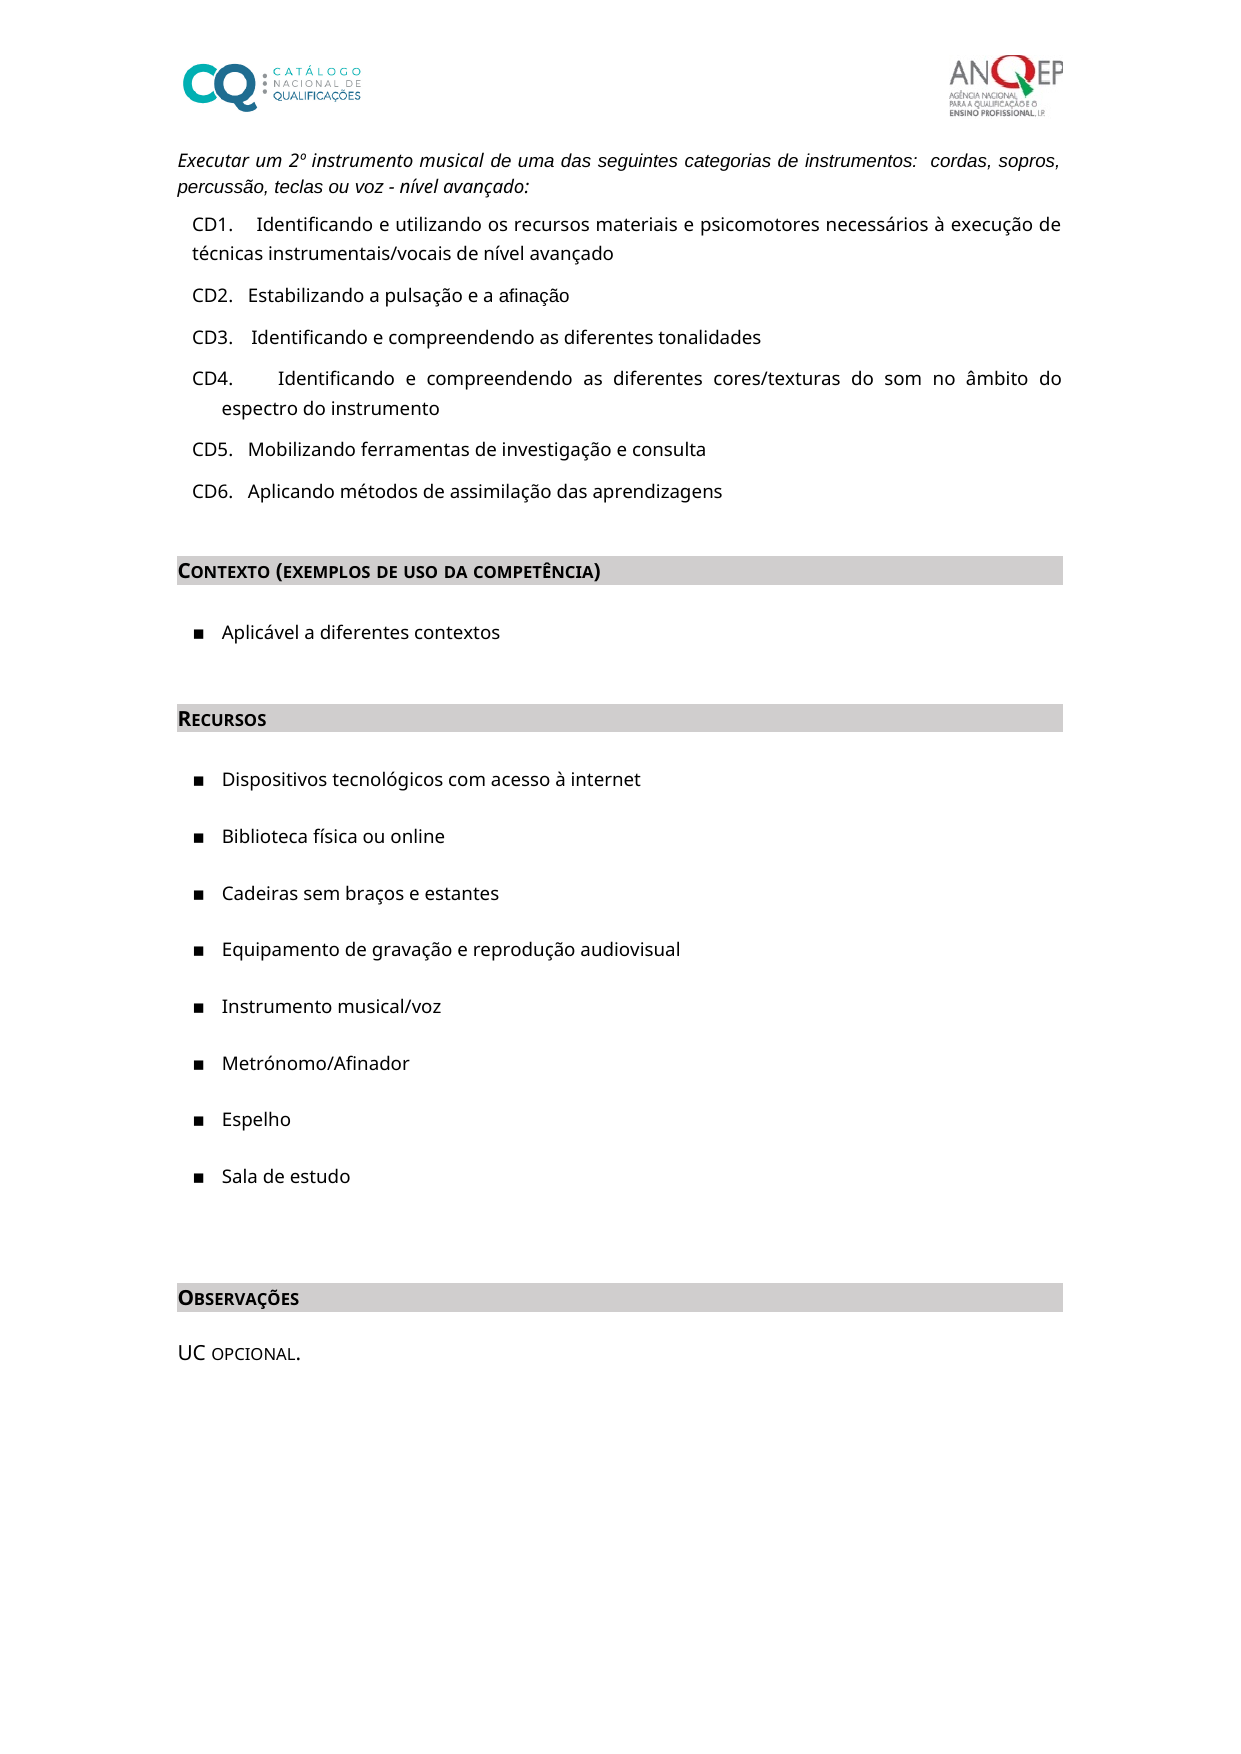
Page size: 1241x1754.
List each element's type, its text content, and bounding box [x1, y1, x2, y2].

list Metrónomo/Afinador [192, 1042, 1063, 1081]
list Aplicável a diferentes contextos [192, 611, 1063, 650]
text CD1. Identificando e utilizando os recursos materiais e psicomotores necessários à execução de técnicas instrumentais/vocais de nível avançado [192, 211, 1063, 266]
text CD2. Estabilizando a pulsação e a afinação [192, 282, 1063, 308]
text UC opcional. [177, 1338, 1063, 1367]
list Espelho [192, 1099, 1063, 1137]
list Cadeiras sem braços e estantes [192, 872, 1063, 911]
list Instrumento musical/voz [192, 986, 1063, 1024]
text Executar um 2º instrumento musical de uma das seguintes categorias de instrumentos: cordas, sopros, percussão, teclas ou voz - nível avançado: [177, 148, 1063, 199]
text CD5. Mobilizando ferramentas de investigação e consulta [192, 437, 1063, 462]
text Observações [177, 1283, 1063, 1312]
list Dispositivos tecnológicos com acesso à internet [192, 759, 1063, 797]
list Biblioteca física ou online [192, 816, 1063, 854]
list Sala de estudo [192, 1156, 1063, 1194]
picture [949, 55, 1063, 119]
text CD6. Aplicando métodos de assimilação das aprendizagens [177, 478, 1063, 504]
text CD3. Identificando e compreendendo as diferentes tonalidades [192, 324, 1063, 349]
text Contexto (exemplos de uso da competência) [177, 556, 1063, 585]
list Equipamento de gravação e reprodução audiovisual [192, 929, 1063, 967]
text CD4. Identificando e compreendendo as diferentes cores/texturas do som no âmbito do espectro do instrumento [192, 366, 1063, 421]
picture [177, 46, 365, 130]
text Recursos [177, 704, 1063, 732]
